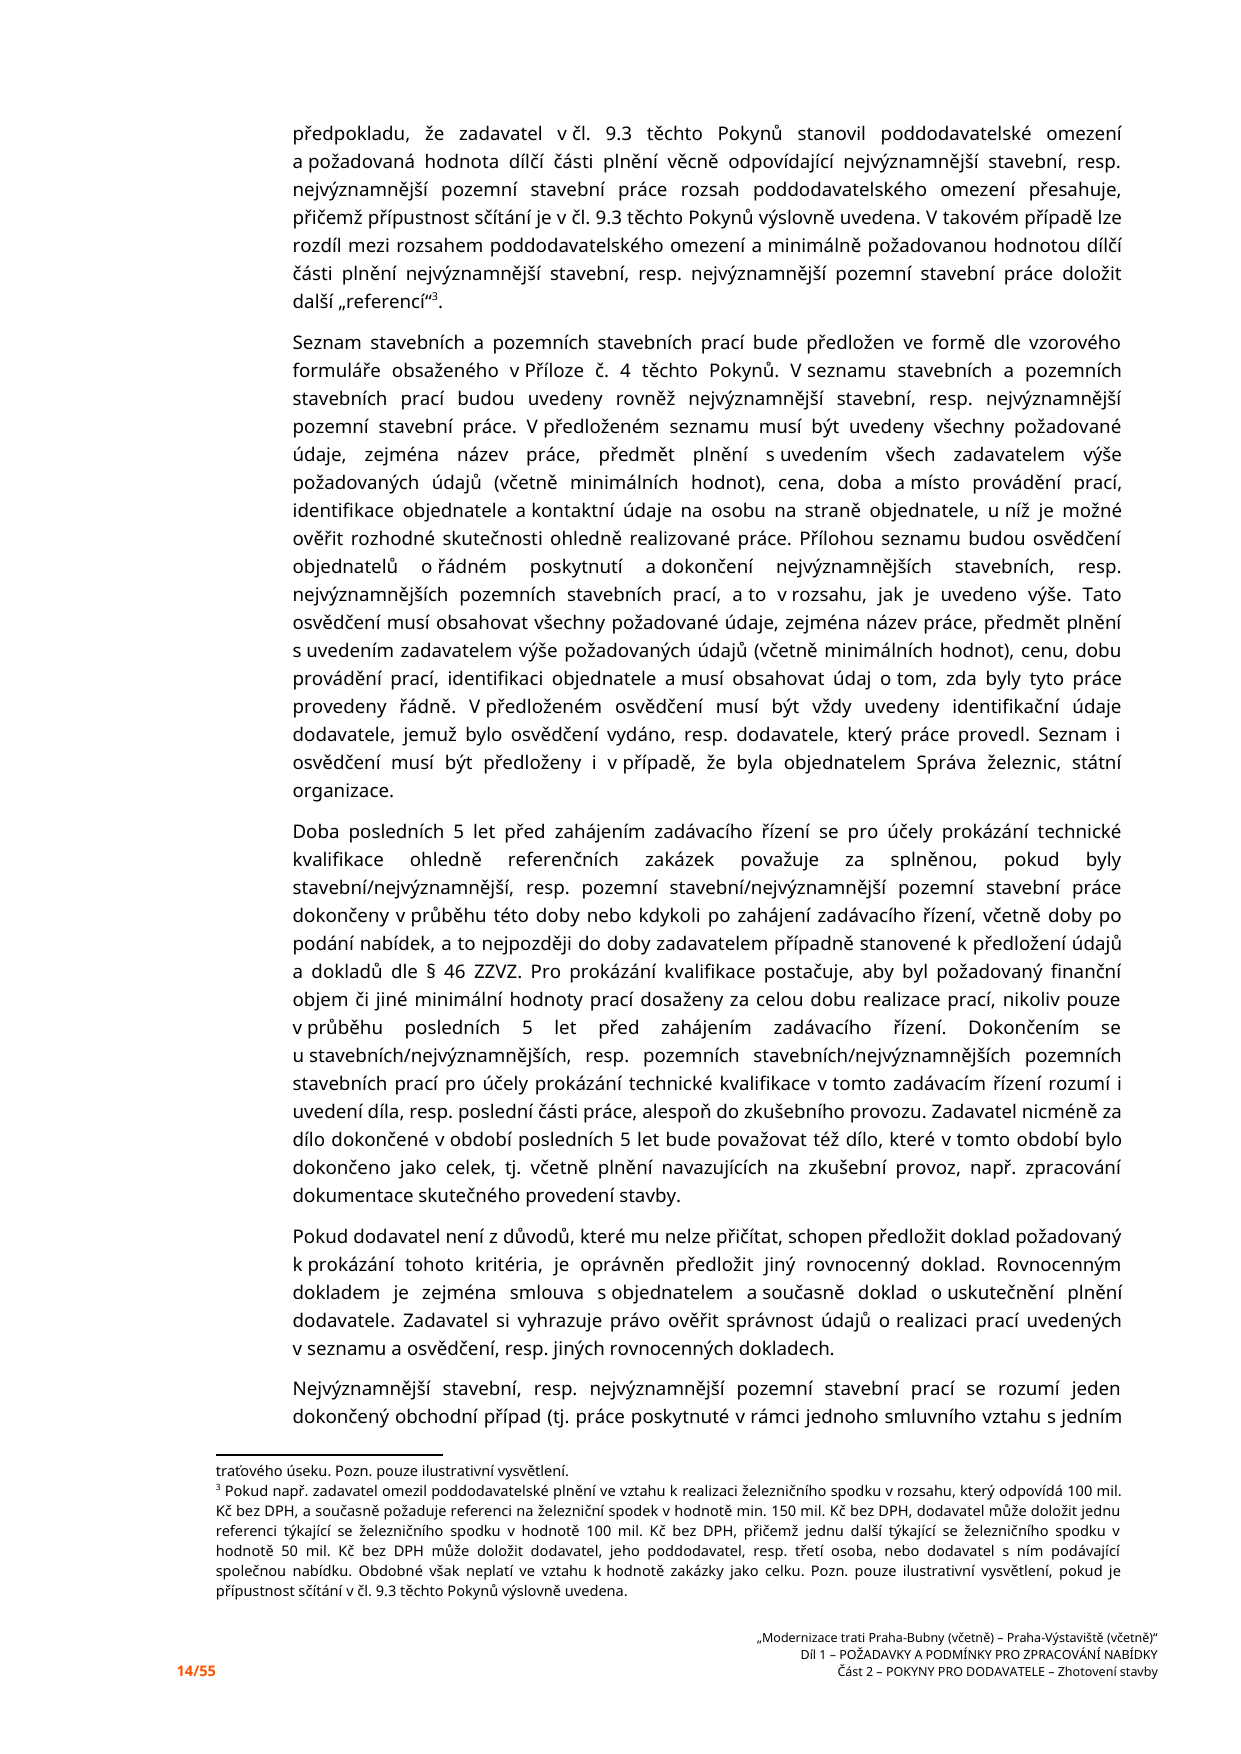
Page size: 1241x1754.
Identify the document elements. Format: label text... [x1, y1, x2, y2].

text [292, 121, 1122, 314]
text Pokud dodavatel není z důvodů, které mu nelze přičítat, schopen předložit doklad požadovaný k prokázání tohoto kritéria, je oprávněn předložit jiný rovnocenný doklad. Rovnocenným dokladem je zejména smlouva s objednatelem a současně doklad o uskutečnění plnění dodavatele. Zadavatel si vyhrazuje právo ověřit správnost údajů o realizaci prací uvedených v seznamu a osvědčení, resp. jiných rovnocenných dokladech. [292, 1223, 1122, 1361]
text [292, 1376, 1122, 1429]
text Seznam stavebních a pozemních stavebních prací bude předložen ve formě dle vzorového formuláře obsaženého v Příloze č. 4 těchto Pokynů. V seznamu stavebních a pozemních stavebních prací budou uvedeny rovněž nejvýznamnější stavební, resp. nejvýznamnější pozemní stavební práce. V předloženém seznamu musí být uvedeny všechny požadované údaje, zejména název práce, předmět plnění s uvedením všech zadavatelem výše požadovaných údajů (včetně minimálních hodnot), cena, doba a místo provádění prací, identifikace objednatele a kontaktní údaje na osobu na straně objednatele, u níž je možné ověřit rozhodné skutečnosti ohledně realizované práce. Přílohou seznamu budou osvědčení objednatelů o řádném poskytnutí a dokončení nejvýznamnějších stavebních, resp. nejvýznamnějších pozemních stavebních prací, a to v rozsahu, jak je uvedeno výše. Tato osvědčení musí obsahovat všechny požadované údaje, zejména název práce, předmět plnění s uvedením zadavatelem výše požadovaných údajů (včetně minimálních hodnot), cenu, dobu provádění prací, identifikaci objednatele a musí obsahovat údaj o tom, zda byly tyto práce provedeny řádně. V předloženém osvědčení musí být vždy uvedeny identifikační údaje dodavatele, jemuž bylo osvědčení vydáno, resp. dodavatele, který práce provedl. Seznam i osvědčení musí být předloženy i v případě, že byla objednatelem Správa železnic, státní organizace. [292, 329, 1122, 803]
text Doba posledních 5 let před zahájením zadávacího řízení se pro účely prokázání technické kvalifikace ohledně referenčních zakázek považuje za splněnou, pokud byly stavební/nejvýznamnější, resp. pozemní stavební/nejvýznamnější pozemní stavební práce dokončeny v průběhu této doby nebo kdykoli po zahájení zadávacího řízení, včetně doby po podání nabídek, a to nejpozději do doby zadavatelem případně stanovené k předložení údajů a dokladů dle § 46 ZZVZ. Pro prokázání kvalifikace postačuje, aby byl požadovaný finanční objem či jiné minimální hodnoty prací dosaženy za celou dobu realizace prací, nikoliv pouze v průběhu posledních 5 let před zahájením zadávacího řízení. Dokončením se u stavebních/nejvýznamnějších, resp. pozemních stavebních/nejvýznamnějších pozemních stavebních prací pro účely prokázání technické kvalifikace v tomto zadávacím řízení rozumí i uvedení díla, resp. poslední části práce, alespoň do zkušebního provozu. Zadavatel nicméně za dílo dokončené v období posledních 5 let bude považovat též dílo, které v tomto období bylo dokončeno jako celek, tj. včetně plnění navazujících na zkušební provoz, např. zpracování dokumentace skutečného provedení stavby. [292, 818, 1122, 1208]
